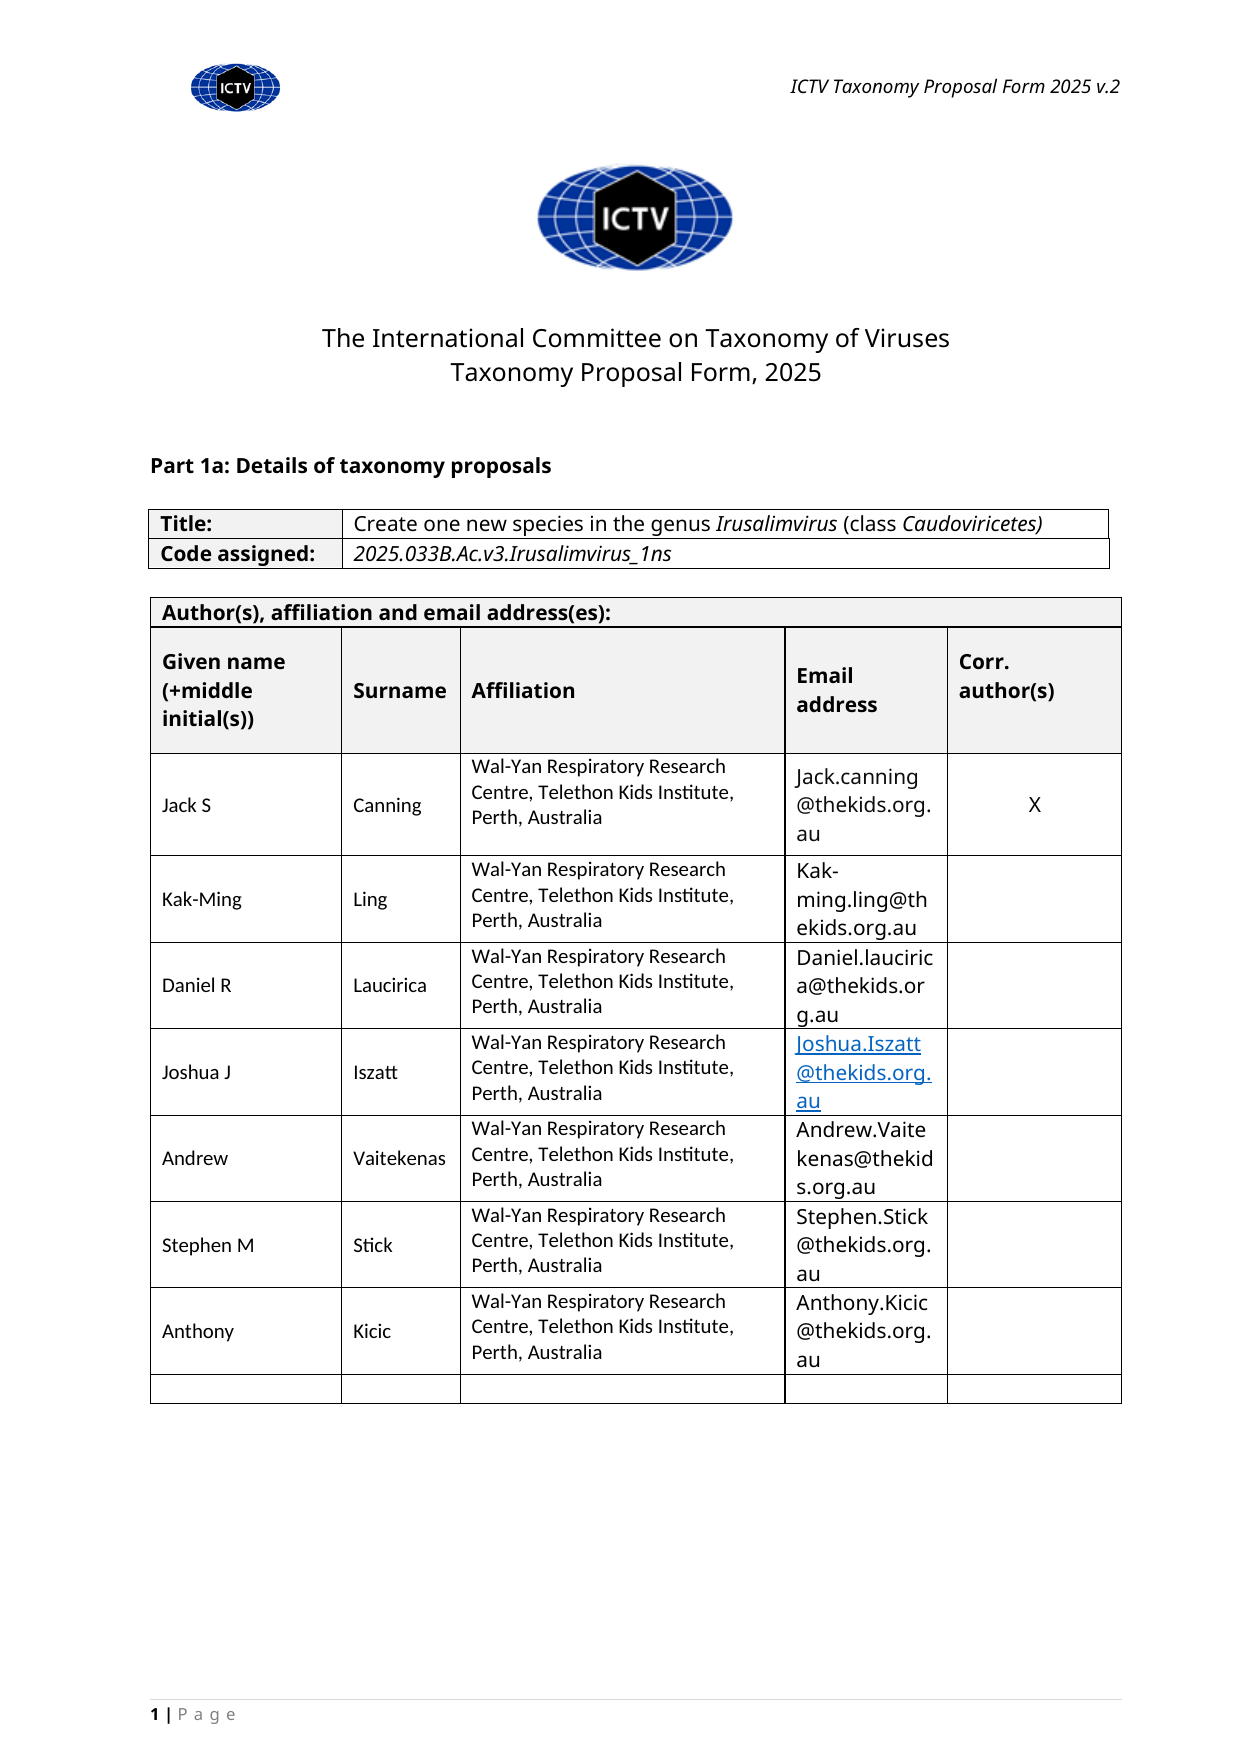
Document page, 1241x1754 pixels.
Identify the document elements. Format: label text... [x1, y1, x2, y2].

table_cell Kak-ming.ling@thekids.org.au [786, 856, 947, 942]
table_cell Iszatt [342, 1029, 460, 1114]
table_cell Wal-Yan Respiratory Research Centre, Telethon Kids Institute, Perth, Australia [461, 856, 784, 942]
table_cell Joshua J [151, 1029, 341, 1114]
table_cell Wal-Yan Respiratory Research Centre, Telethon Kids Institute, Perth, Australia [461, 1202, 784, 1287]
table_cell X [948, 754, 1121, 855]
table_cell Given name (+middle initial(s)) [151, 628, 341, 753]
table_cell Wal-Yan Respiratory Research Centre, Telethon Kids Institute, Perth, Australia [461, 1288, 784, 1373]
table_cell Vaitekenas [342, 1116, 460, 1201]
table_cell Kicic [342, 1288, 460, 1373]
table_cell Stephen M [151, 1202, 341, 1287]
table_cell [151, 1375, 341, 1403]
table_cell Laucirica [342, 943, 460, 1028]
table_header Author(s), affiliation and email address(es): [151, 598, 1121, 626]
table_cell Affiliation [461, 628, 784, 753]
table_cell Stick [342, 1202, 460, 1287]
table_header Title: [149, 510, 342, 538]
table_cell Jack.canning@thekids.org.au [786, 754, 947, 855]
text Part 1a: Details of taxonomy proposals [150, 452, 1122, 480]
table_cell Daniel.laucirica@thekids.org.au [786, 943, 947, 1028]
table_cell Wal-Yan Respiratory Research Centre, Telethon Kids Institute, Perth, Australia [461, 1029, 784, 1114]
table_cell 2025.033B.Ac.v3.Irusalimvirus_1ns [343, 539, 1109, 567]
table_cell [948, 1288, 1121, 1373]
table_cell [948, 1116, 1121, 1201]
picture [190, 56, 282, 113]
table_header Create one new species in the genus Irusalimvirus (class Caudoviricetes) [343, 510, 1108, 538]
table_cell Joshua.Iszatt@thekids.org.au [786, 1029, 947, 1114]
table_cell Andrew.Vaitekenas@thekids.org.au [786, 1116, 947, 1201]
table_cell Email address [786, 628, 947, 753]
text The International Committee on Taxonomy of Viruses [150, 321, 1122, 355]
table_cell [948, 1029, 1121, 1114]
table_cell Code assigned: [149, 539, 342, 567]
table_cell Jack S [151, 754, 341, 855]
table_cell Surname [342, 628, 460, 753]
table_cell Wal-Yan Respiratory Research Centre, Telethon Kids Institute, Perth, Australia [461, 943, 784, 1028]
table_cell [461, 1375, 784, 1403]
table_cell Andrew [151, 1116, 341, 1201]
table_cell Daniel R [151, 943, 341, 1028]
picture [535, 150, 737, 274]
table_cell [786, 1375, 947, 1403]
table_cell [342, 1375, 460, 1403]
table_cell Corr. author(s) [948, 628, 1121, 753]
table_cell [948, 1202, 1121, 1287]
table_cell Wal-Yan Respiratory Research Centre, Telethon Kids Institute, Perth, Australia [461, 754, 784, 855]
table_cell Anthony [151, 1288, 341, 1373]
table_cell Wal-Yan Respiratory Research Centre, Telethon Kids Institute, Perth, Australia [461, 1116, 784, 1201]
table_cell Canning [342, 754, 460, 855]
text Taxonomy Proposal Form, 2025 [150, 355, 1122, 389]
table_cell Anthony.Kicic@thekids.org.au [786, 1288, 947, 1373]
table_cell Kak-Ming [151, 856, 341, 942]
table_cell Stephen.Stick@thekids.org.au [786, 1202, 947, 1287]
table_cell Ling [342, 856, 460, 942]
table_cell [948, 943, 1121, 1028]
table_cell [948, 1375, 1121, 1403]
table_cell [948, 856, 1121, 942]
